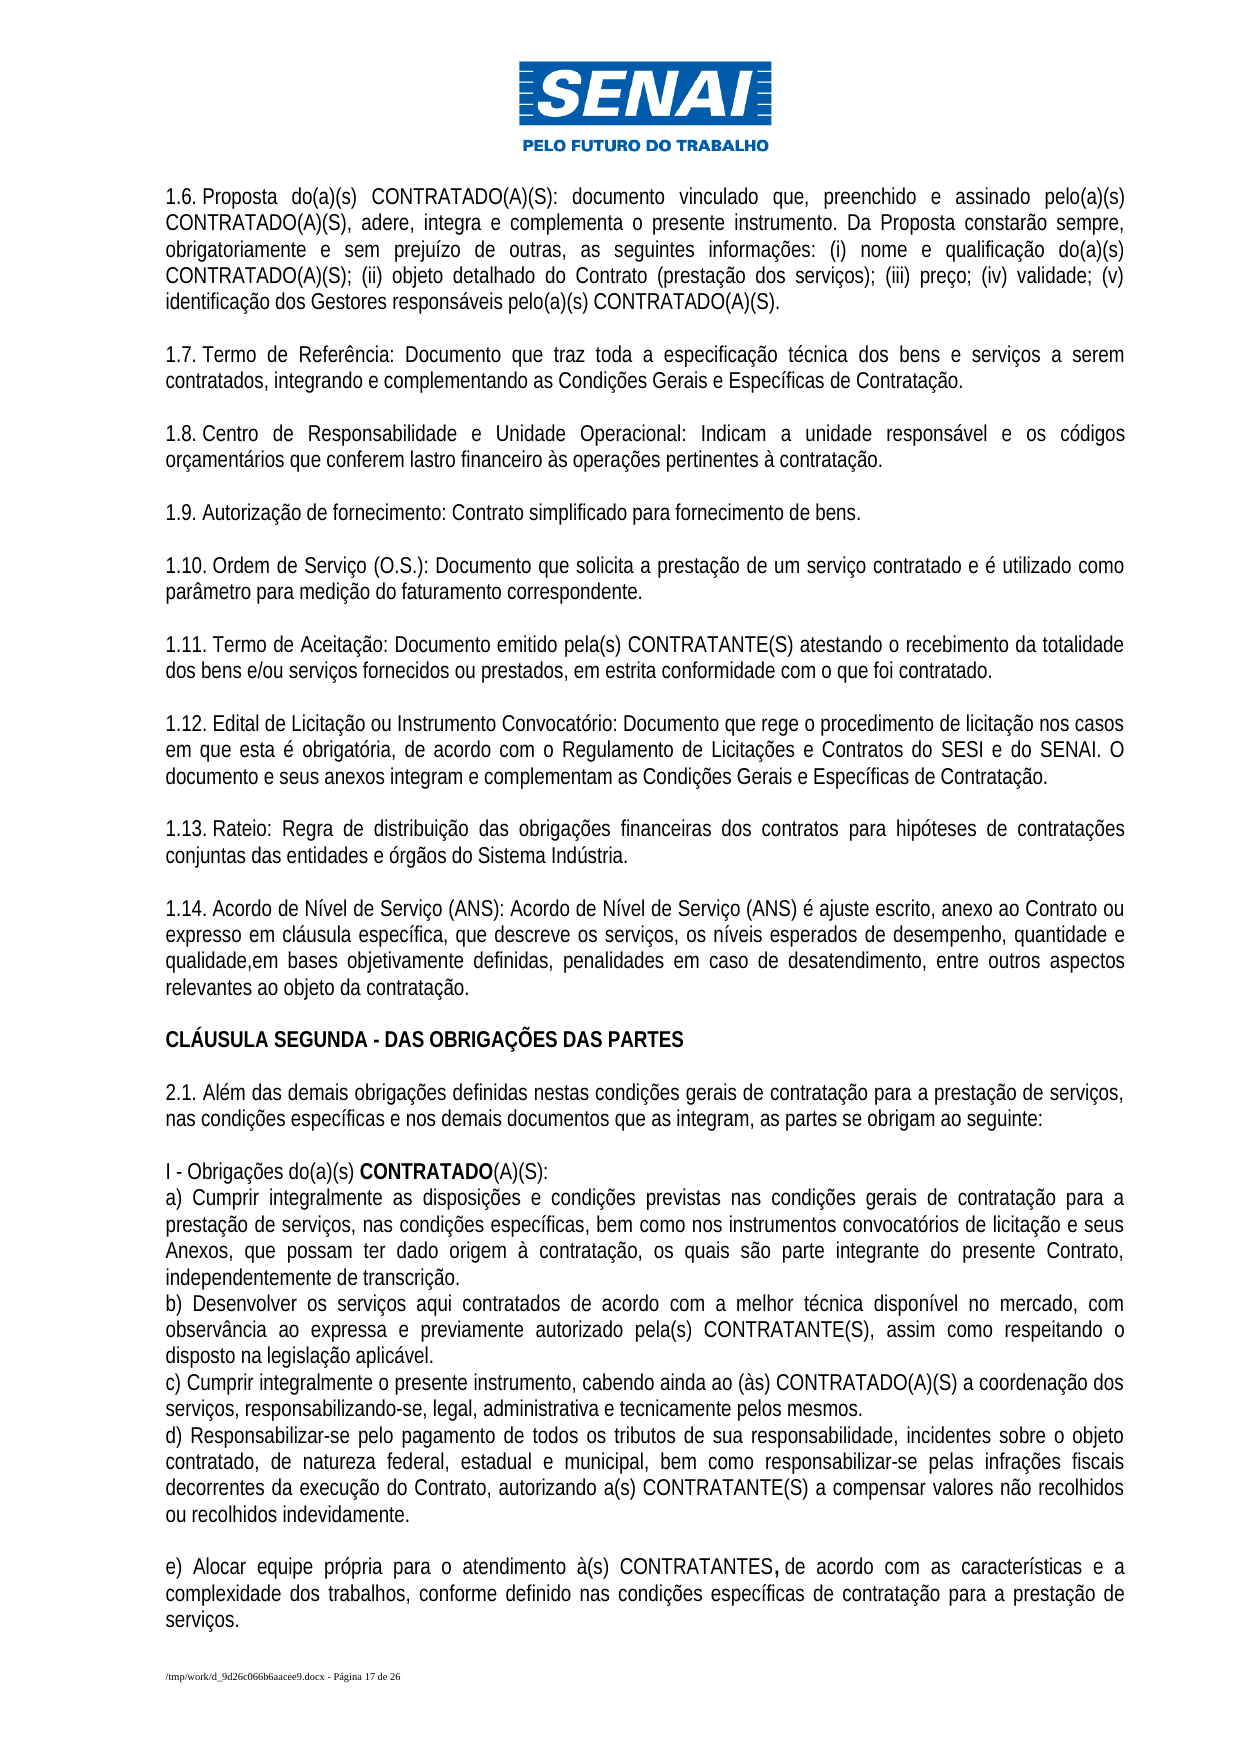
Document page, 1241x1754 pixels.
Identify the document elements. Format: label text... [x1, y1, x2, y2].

text 1.8. Centro de Responsabilidade e Unidade Operacional: Indicam a unidade responsável e os códigos orçamentários que conferem lastro financeiro às operações pertinentes à contratação. [165, 420, 1125, 473]
text d) Responsabilizar-se pelo pagamento de todos os tributos de sua responsabilidade, incidentes sobre o objeto contratado, de natureza federal, estadual e municipal, bem como responsabilizar-se pelas infrações fiscais decorrentes da execução do Contrato, autorizando a(s) CONTRATANTE(S) a compensar valores não recolhidos ou recolhidos indevidamente. [165, 1422, 1125, 1527]
picture [508, 47, 780, 161]
text 1.7. Termo de Referência: Documento que traz toda a especificação técnica dos bens e serviços a serem contratados, integrando e complementando as Condições Gerais e Específicas de Contratação. [165, 341, 1125, 394]
text 1.10. Ordem de Serviço (O.S.): Documento que solicita a prestação de um serviço contratado e é utilizado como parâmetro para medição do faturamento correspondente. [165, 552, 1125, 604]
text 1.11. Termo de Aceitação: Documento emitido pela(s) CONTRATANTE(S) atestando o recebimento da totalidade dos bens e/ou serviços fornecidos ou prestados, em estrita conformidade com o que foi contratado. [165, 631, 1125, 684]
text a) Cumprir integralmente as disposições e condições previstas nas condições gerais de contratação para a prestação de serviços, nas condições específicas, bem como nos instrumentos convocatórios de licitação e seus Anexos, que possam ter dado origem à contratação, os quais são parte integrante do presente Contrato, independentemente de transcrição. [165, 1184, 1125, 1290]
text 1.9. Autorização de fornecimento: Contrato simplificado para fornecimento de bens. [165, 499, 1125, 526]
text 1.14. Acordo de Nível de Serviço (ANS): Acordo de Nível de Serviço (ANS) é ajuste escrito, anexo ao Contrato ou expresso em cláusula específica, que descreve os serviços, os níveis esperados de desempenho, quantidade e qualidade,em bases objetivamente definidas, penalidades em caso de desatendimento, entre outros aspectos relevantes ao objeto da contratação. [165, 894, 1125, 1000]
text 1.12. Edital de Licitação ou Instrumento Convocatório: Documento que rege o procedimento de licitação nos casos em que esta é obrigatória, de acordo com o Regulamento de Licitações e Contratos do SESI e do SENAI. O documento e seus anexos integram e complementam as Condições Gerais e Específicas de Contratação. [165, 710, 1125, 789]
text 2.1. Além das demais obrigações definidas nestas condições gerais de contratação para a prestação de serviços, nas condições específicas e nos demais documentos que as integram, as partes se obrigam ao seguinte: [165, 1079, 1125, 1132]
text 1.13. Rateio: Regra de distribuição das obrigações financeiras dos contratos para hipóteses de contratações conjuntas das entidades e órgãos do Sistema Indústria. [165, 815, 1125, 868]
text e) Alocar equipe própria para o atendimento à(s) CONTRATANTES, de acordo com as características e a complexidade dos trabalhos, conforme definido nas condições específicas de contratação para a prestação de serviços. [165, 1553, 1125, 1632]
text 1.6. Proposta do(a)(s) CONTRATADO(A)(S): documento vinculado que, preenchido e assinado pelo(a)(s) CONTRATADO(A)(S), adere, integra e complementa o presente instrumento. Da Proposta constarão sempre, obrigatoriamente e sem prejuízo de outras, as seguintes informações: (i) nome e qualificação do(a)(s) CONTRATADO(A)(S); (ii) objeto detalhado do Contrato (prestação dos serviços); (iii) preço; (iv) validade; (v) identificação dos Gestores responsáveis pelo(a)(s) CONTRATADO(A)(S). [165, 183, 1125, 315]
text b) Desenvolver os serviços aqui contratados de acordo com a melhor técnica disponível no mercado, com observância ao expressa e previamente autorizado pela(s) CONTRATANTE(S), assim como respeitando o disposto na legislação aplicável. [165, 1290, 1125, 1369]
text c) Cumprir integralmente o presente instrumento, cabendo ainda ao (às) CONTRATADO(A)(S) a coordenação dos serviços, responsabilizando-se, legal, administrativa e tecnicamente pelos mesmos. [165, 1369, 1125, 1422]
text CLÁUSULA SEGUNDA - DAS OBRIGAÇÕES DAS PARTES [165, 1026, 1125, 1053]
text I - Obrigações do(a)(s) CONTRATADO(A)(S): [165, 1158, 1125, 1184]
